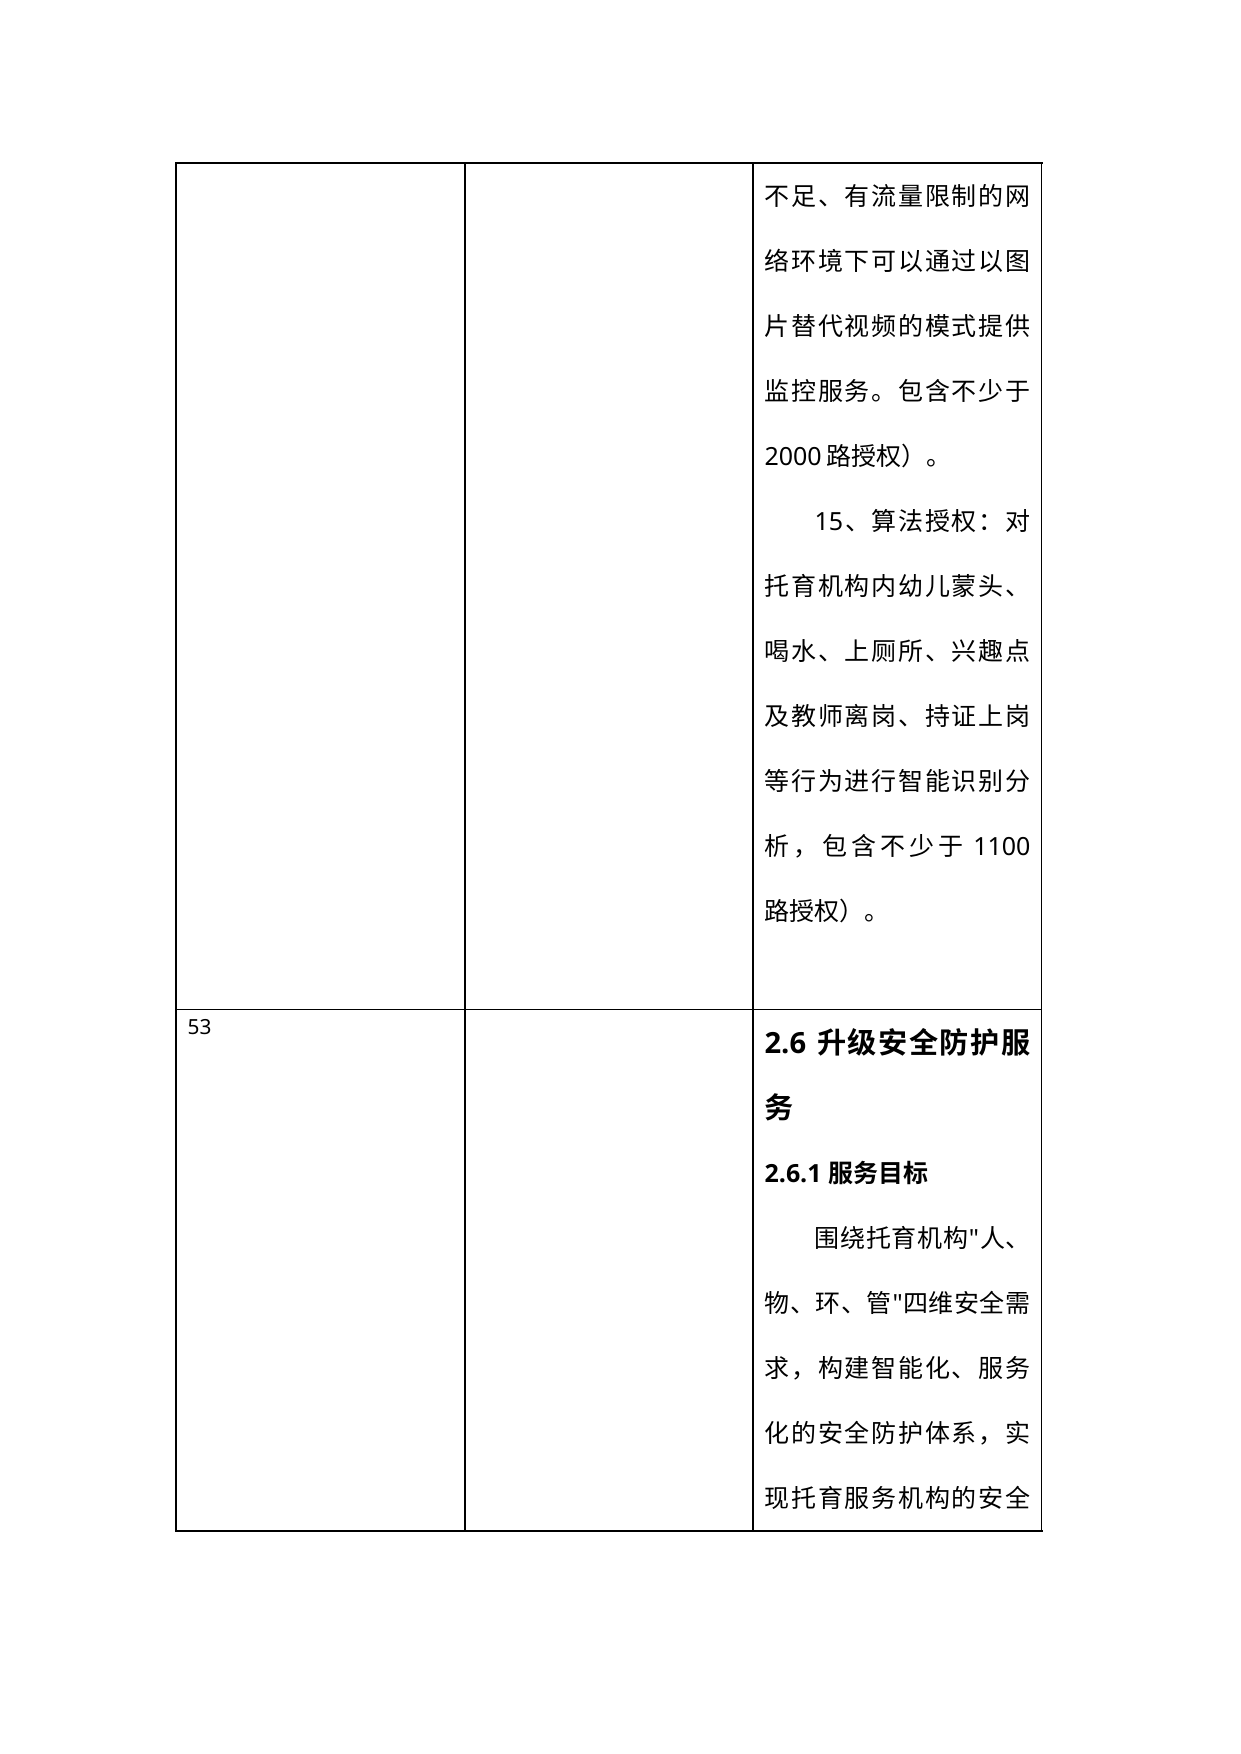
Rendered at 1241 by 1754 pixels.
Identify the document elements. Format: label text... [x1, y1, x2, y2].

table_cell [466, 164, 752, 1008]
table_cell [754, 164, 1041, 1008]
table_cell [466, 1010, 752, 1530]
table_cell 53 [177, 1010, 464, 1530]
table_cell 52 [177, 164, 464, 1008]
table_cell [754, 1010, 1041, 1530]
